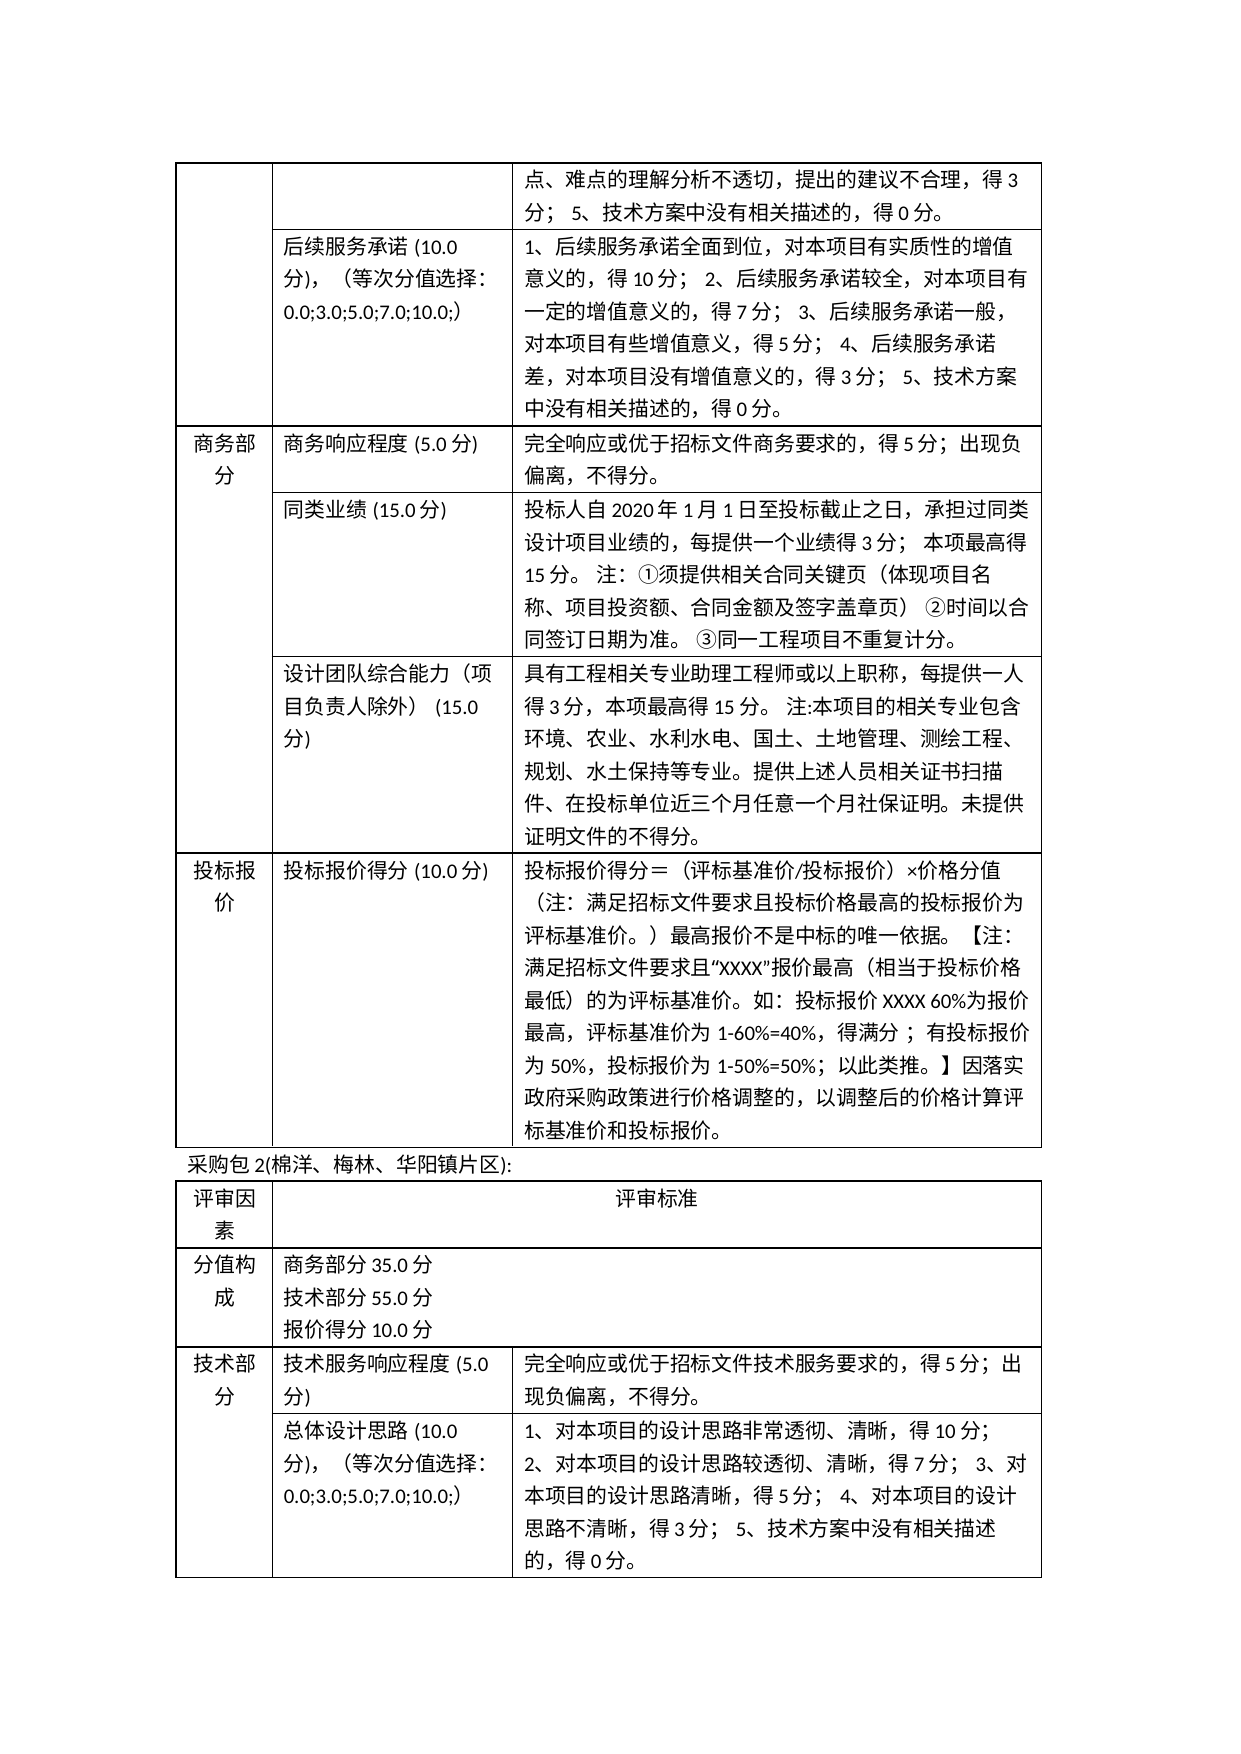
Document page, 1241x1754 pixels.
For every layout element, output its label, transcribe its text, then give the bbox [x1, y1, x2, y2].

table_header 评审因素 [177, 1182, 272, 1247]
table_cell 具有工程相关专业助理工程师或以上职称，每提供一人得3分，本项最高得15分。 注:本项目的相关专业包含环境、农业、水利水电、国土、土地管理、测绘工程、规划、水土保持等专业。提供上述人员相关证书扫描件、在投标单位近三个月任意一个月社保证明。未提供证明文件的不得分。 [513, 657, 1041, 852]
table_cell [273, 164, 512, 228]
table_cell 总体设计思路 (10.0分)，（等次分值选择：0.0;3.0;5.0;7.0;10.0;） [273, 1414, 512, 1577]
table_cell 技术部分 [177, 1348, 272, 1577]
table_cell 商务部分 [177, 427, 272, 852]
table_cell 设计团队综合能力（项目负责人除外） (15.0分) [273, 657, 512, 852]
table_cell 后续服务承诺 (10.0分)，（等次分值选择：0.0;3.0;5.0;7.0;10.0;） [273, 230, 512, 425]
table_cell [513, 164, 1041, 228]
table_cell 商务响应程度 (5.0分) [273, 427, 512, 492]
table_header 评审标准 [273, 1182, 1041, 1247]
text 采购包2(棉洋、梅林、华阳镇片区): [187, 1148, 1053, 1180]
table_cell 1、后续服务承诺全面到位，对本项目有实质性的增值意义的，得10分； 2、后续服务承诺较全，对本项目有一定的增值意义的，得7分； 3、后续服务承诺一般，对本项目有些增值意义，得5分； 4、后续服务承诺差，对本项目没有增值意义的，得3分； 5、技术方案中没有相关描述的，得0分。 [513, 230, 1041, 425]
table_cell 投标报价 [177, 854, 272, 1146]
table_cell 完全响应或优于招标文件商务要求的，得5分；出现负偏离，不得分。 [513, 427, 1041, 492]
table_cell 投标报价得分＝（评标基准价/投标报价）×价格分值（注：满足招标文件要求且投标价格最高的投标报价为评标基准价。）最高报价不是中标的唯一依据。【注：满足招标文件要求且“XXXX”报价最高（相当于投标价格最低）的为评标基准价。如：投标报价XXXX 60%为报价最高，评标基准价为 1-60%=40%，得满分 ；有投标报价为 50%，投标报价为 1-50%=50%；以此类推。】因落实政府采购政策进行价格调整的，以调整后的价格计算评标基准价和投标报价。 [513, 854, 1041, 1146]
table_cell 技术服务响应程度 (5.0分) [273, 1348, 512, 1413]
table_cell 同类业绩 (15.0分) [273, 493, 512, 656]
table_cell 完全响应或优于招标文件技术服务要求的，得5分；出现负偏离，不得分。 [513, 1348, 1041, 1413]
table_cell 投标报价得分 (10.0分) [273, 854, 512, 1146]
table_cell 投标人自2020年1月1日至投标截止之日，承担过同类设计项目业绩的，每提供一个业绩得3分； 本项最高得15分。 注：①须提供相关合同关键页（体现项目名称、项目投资额、合同金额及签字盖章页） ②时间以合同签订日期为准。 ③同一工程项目不重复计分。 [513, 493, 1041, 656]
table_cell 分值构成 [177, 1249, 272, 1346]
table_cell 1、对本项目的设计思路非常透彻、清晰，得10分； 2、对本项目的设计思路较透彻、清晰，得7分； 3、对本项目的设计思路清晰，得5分； 4、对本项目的设计思路不清晰，得3分； 5、技术方案中没有相关描述的，得0分。 [513, 1414, 1041, 1577]
table_cell 商务部分35.0分 技术部分55.0分 报价得分10.0分 [273, 1249, 1041, 1346]
